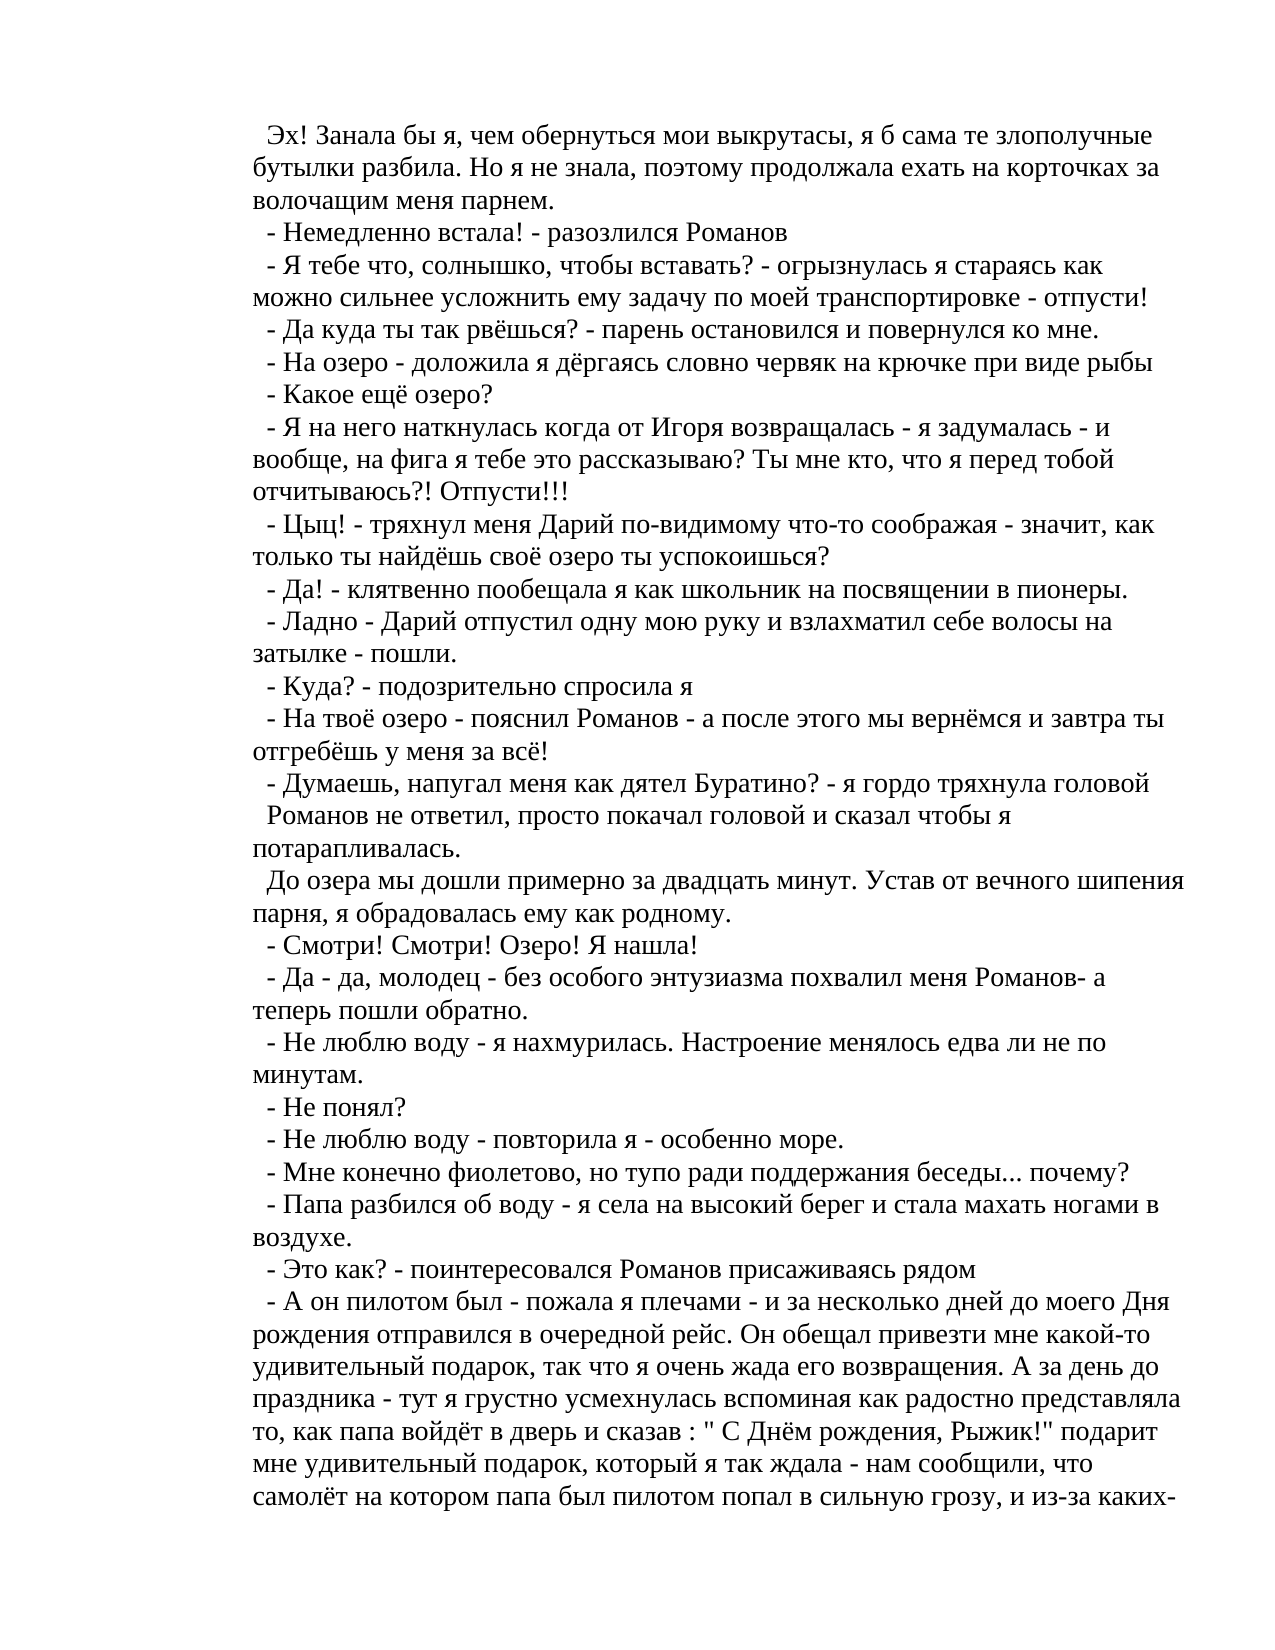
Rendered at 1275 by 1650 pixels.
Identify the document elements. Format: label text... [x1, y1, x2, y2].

text До озера мы дошли примерно за двадцать минут. Устав от вечного шипения парня, я обрадовалась ему как родному. [252, 863, 1186, 928]
text - Думаешь, напугал меня как дятел Буратино? - я гордо тряхнула головой [252, 766, 1186, 798]
text - На твоё озеро - пояснил Романов - а после этого мы вернёмся и завтра ты отгребёшь у меня за всё! [252, 701, 1186, 766]
text - Не люблю воду - я нахмурилась. Настроение менялось едва ли не по минутам. [252, 1025, 1186, 1090]
text - Мне конечно фиолетово, но тупо ради поддержания беседы... почему? [252, 1155, 1186, 1187]
text - Смотри! Смотри! Озеро! Я нашла! [252, 928, 1186, 960]
text - Какое ещё озеро? [252, 377, 1186, 410]
text - Немедленно встала! - разозлился Романов [252, 215, 1186, 248]
text - Не понял? [252, 1090, 1186, 1122]
text - Ладно - Дарий отпустил одну мою руку и взлахматил себе волосы на затылке - пошли. [252, 604, 1186, 669]
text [252, 1284, 1186, 1511]
text - Я тебе что, солнышко, чтобы вставать? - огрызнулась я стараясь как можно сильнее усложнить ему задачу по моей транспортировке - отпусти! [252, 248, 1186, 312]
text - Не люблю воду - повторила я - особенно море. [252, 1122, 1186, 1155]
text - На озеро - доложила я дёргаясь словно червяк на крючке при виде рыбы [252, 345, 1186, 377]
text Романов не ответил, просто покачал головой и сказал чтобы я потарапливалась. [252, 798, 1186, 863]
text - Да! - клятвенно пообещала я как школьник на посвящении в пионеры. [252, 572, 1186, 604]
text - Я на него наткнулась когда от Игоря возвращалась - я задумалась - и вообще, на фига я тебе это рассказываю? Ты мне кто, что я перед тобой отчитываюсь?! Отпусти!!! [252, 410, 1186, 507]
text Эх! Занала бы я, чем обернуться мои выкрутасы, я б сама те злополучные бутылки разбила. Но я не знала, поэтому продолжала ехать на корточках за волочащим меня парнем. [252, 118, 1186, 215]
text - Куда? - подозрительно спросила я [252, 669, 1186, 701]
text - Да куда ты так рвёшься? - парень остановился и повернулся ко мне. [252, 312, 1186, 345]
text - Папа разбился об воду - я села на высокий берег и стала махать ногами в воздухе. [252, 1187, 1186, 1252]
text - Это как? - поинтересовался Романов присаживаясь рядом [252, 1252, 1186, 1284]
text - Да - да, молодец - без особого энтузиазма похвалил меня Романов- а теперь пошли обратно. [252, 960, 1186, 1025]
text - Цыц! - тряхнул меня Дарий по-видимому что-то соображая - значит, как только ты найдёшь своё озеро ты успокоишься? [252, 507, 1186, 572]
